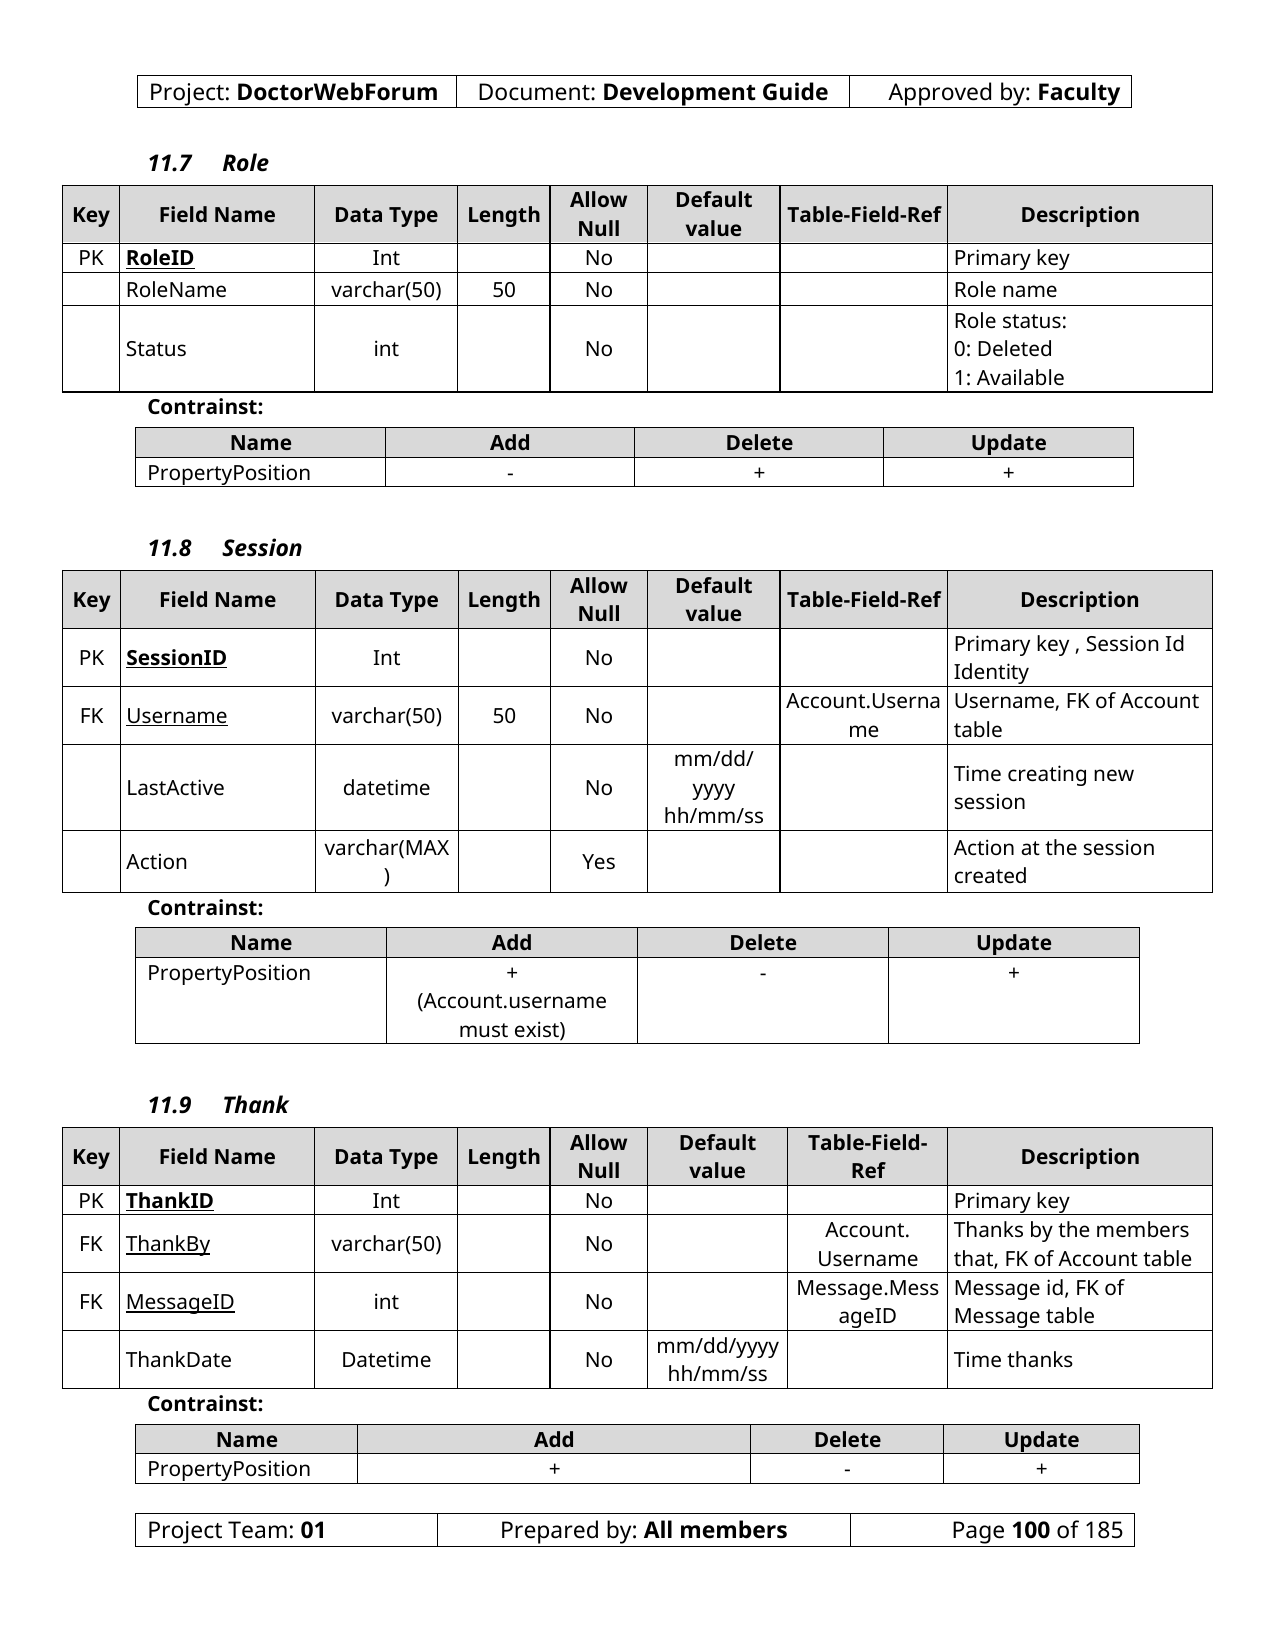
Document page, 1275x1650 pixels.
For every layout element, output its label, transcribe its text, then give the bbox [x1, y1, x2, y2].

table_header Delete [635, 428, 883, 457]
table_header Delete [638, 928, 888, 957]
table_cell [63, 1331, 119, 1388]
table_cell Int [316, 629, 458, 686]
table_cell [648, 1273, 787, 1330]
table_cell [63, 273, 119, 305]
table_cell [648, 687, 779, 743]
table_cell No [551, 1273, 647, 1330]
table_cell + [889, 958, 1139, 1043]
table_cell RoleName [120, 273, 314, 305]
table_header Description [948, 1128, 1212, 1185]
table_cell PropertyPosition [136, 1454, 357, 1483]
table_cell PropertyPosition [136, 958, 386, 1043]
table_cell varchar(MAX) [316, 831, 458, 892]
table_cell mm/dd/yyyy hh/mm/ss [648, 745, 779, 830]
table_cell No [551, 306, 647, 391]
table_cell Datetime [315, 1331, 457, 1388]
table_header Update [884, 428, 1133, 457]
table_cell Message.MessageID [788, 1273, 947, 1330]
subtitle Contrainst: [147, 393, 1128, 421]
table_cell FK [63, 1273, 119, 1330]
table_cell int [315, 306, 457, 391]
table_header Delete [751, 1425, 943, 1453]
table_cell ThankBy [120, 1215, 314, 1272]
table_header Key [63, 1128, 119, 1185]
table_cell [63, 831, 120, 892]
subtitle Session [147, 532, 1128, 563]
table_cell varchar(50) [315, 1215, 457, 1272]
table_cell Primary key , Session Id Identity [948, 629, 1212, 686]
table_cell Primary key [948, 1186, 1212, 1214]
table_header Allow Null [551, 1128, 647, 1185]
table_header Data Type [315, 1128, 457, 1185]
table_header Table-Field-Ref [781, 571, 947, 628]
table_cell Username, FK of Account table [948, 687, 1212, 743]
table_header Name [136, 1425, 357, 1453]
table_cell PK [63, 1186, 119, 1214]
table_cell Message id, FK of Message table [948, 1273, 1212, 1330]
table_cell PropertyPosition [136, 458, 385, 486]
table_cell - [638, 958, 888, 1043]
table_cell Action at the session created [948, 831, 1212, 892]
table_cell [63, 306, 119, 391]
table_header Field Name [121, 571, 315, 628]
table_header Table-Field-Ref [788, 1128, 947, 1185]
table_cell [459, 629, 550, 686]
table_cell No [551, 273, 647, 305]
table_header Data Type [315, 186, 457, 242]
table_cell 50 [458, 273, 549, 305]
table_cell [788, 1186, 947, 1214]
table_cell [648, 831, 779, 892]
table_cell - [386, 458, 634, 486]
table_cell [63, 745, 120, 830]
table_cell Primary key [948, 244, 1212, 272]
table_header Add [387, 928, 637, 957]
table_cell + [884, 458, 1133, 486]
subtitle Role [147, 147, 1128, 178]
table_header Name [136, 428, 385, 457]
table_cell ThankID [120, 1186, 314, 1214]
table_cell [781, 745, 947, 830]
table_header Description [948, 571, 1212, 628]
table_cell Role name [948, 273, 1212, 305]
table_header Default value [648, 571, 779, 628]
table_cell [458, 1331, 549, 1388]
table_header Update [889, 928, 1139, 957]
table_cell - [751, 1454, 943, 1483]
table_cell Int [315, 1186, 457, 1214]
table_cell int [315, 1273, 457, 1330]
table_header Name [136, 928, 386, 957]
table_cell [781, 306, 947, 391]
table_cell Thanks by the members that, FK of Account table [948, 1215, 1212, 1272]
table_cell Account.Username [781, 687, 947, 743]
table_cell ThankDate [120, 1331, 314, 1388]
table_cell [648, 1186, 787, 1214]
table_header Allow Null [551, 186, 647, 242]
table_cell Time thanks [948, 1331, 1212, 1388]
table_cell RoleID [120, 244, 314, 272]
table_cell [781, 629, 947, 686]
table_cell [458, 1215, 549, 1272]
table_cell varchar(50) [315, 273, 457, 305]
table_header Data Type [316, 571, 458, 628]
table_header Add [358, 1425, 750, 1453]
table_cell [459, 745, 550, 830]
table_cell [781, 273, 947, 305]
table_cell [459, 831, 550, 892]
table_cell Time creating new session [948, 745, 1212, 830]
table_cell Role status: 0: Deleted 1: Available [948, 306, 1212, 391]
table_cell + [635, 458, 883, 486]
table_cell No [551, 1186, 647, 1214]
table_header Key [63, 186, 119, 242]
table_cell [648, 629, 779, 686]
table_header Allow Null [551, 571, 647, 628]
table_cell Int [315, 244, 457, 272]
table_cell [781, 831, 947, 892]
table_cell [648, 244, 779, 272]
table_cell No [551, 687, 647, 743]
table_cell No [551, 244, 647, 272]
table_cell datetime [316, 745, 458, 830]
table_cell + [944, 1454, 1139, 1483]
table_cell varchar(50) [316, 687, 458, 743]
table_cell [458, 306, 549, 391]
table_cell [458, 1273, 549, 1330]
table_cell No [551, 1331, 647, 1388]
table_cell Account. Username [788, 1215, 947, 1272]
table_header Description [948, 186, 1212, 242]
table_cell Status [120, 306, 314, 391]
table_cell [781, 244, 947, 272]
table_cell [648, 306, 779, 391]
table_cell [358, 1454, 750, 1483]
table_cell [648, 273, 779, 305]
table_cell [458, 1186, 549, 1214]
table_header Length [458, 1128, 549, 1185]
table_cell [648, 1215, 787, 1272]
subtitle Contrainst: [147, 893, 1128, 921]
table_header Default value [648, 186, 779, 242]
table_cell LastActive [121, 745, 315, 830]
table_cell No [551, 629, 647, 686]
table_header Key [63, 571, 120, 628]
table_header Default value [648, 1128, 787, 1185]
table_cell PK [63, 629, 120, 686]
table_cell FK [63, 1215, 119, 1272]
table_cell mm/dd/yyyy hh/mm/ss [648, 1331, 787, 1388]
table_header Length [458, 186, 549, 242]
table_cell PK [63, 244, 119, 272]
table_header Length [459, 571, 550, 628]
table_cell MessageID [120, 1273, 314, 1330]
table_cell Yes [551, 831, 647, 892]
table_cell Action [121, 831, 315, 892]
subtitle Thank [147, 1089, 1128, 1121]
table_cell 50 [459, 687, 550, 743]
table_cell No [551, 1215, 647, 1272]
table_cell Username [121, 687, 315, 743]
table_header Update [944, 1425, 1139, 1453]
table_cell + (Account.username must exist) [387, 958, 637, 1043]
table_header Add [386, 428, 634, 457]
table_header Field Name [120, 186, 314, 242]
table_header Table-Field-Ref [781, 186, 947, 242]
table_cell [788, 1331, 947, 1388]
table_cell SessionID [121, 629, 315, 686]
table_header Field Name [120, 1128, 314, 1185]
table_cell [458, 244, 549, 272]
subtitle Contrainst: [147, 1389, 1128, 1417]
table_cell No [551, 745, 647, 830]
table_cell FK [63, 687, 120, 743]
